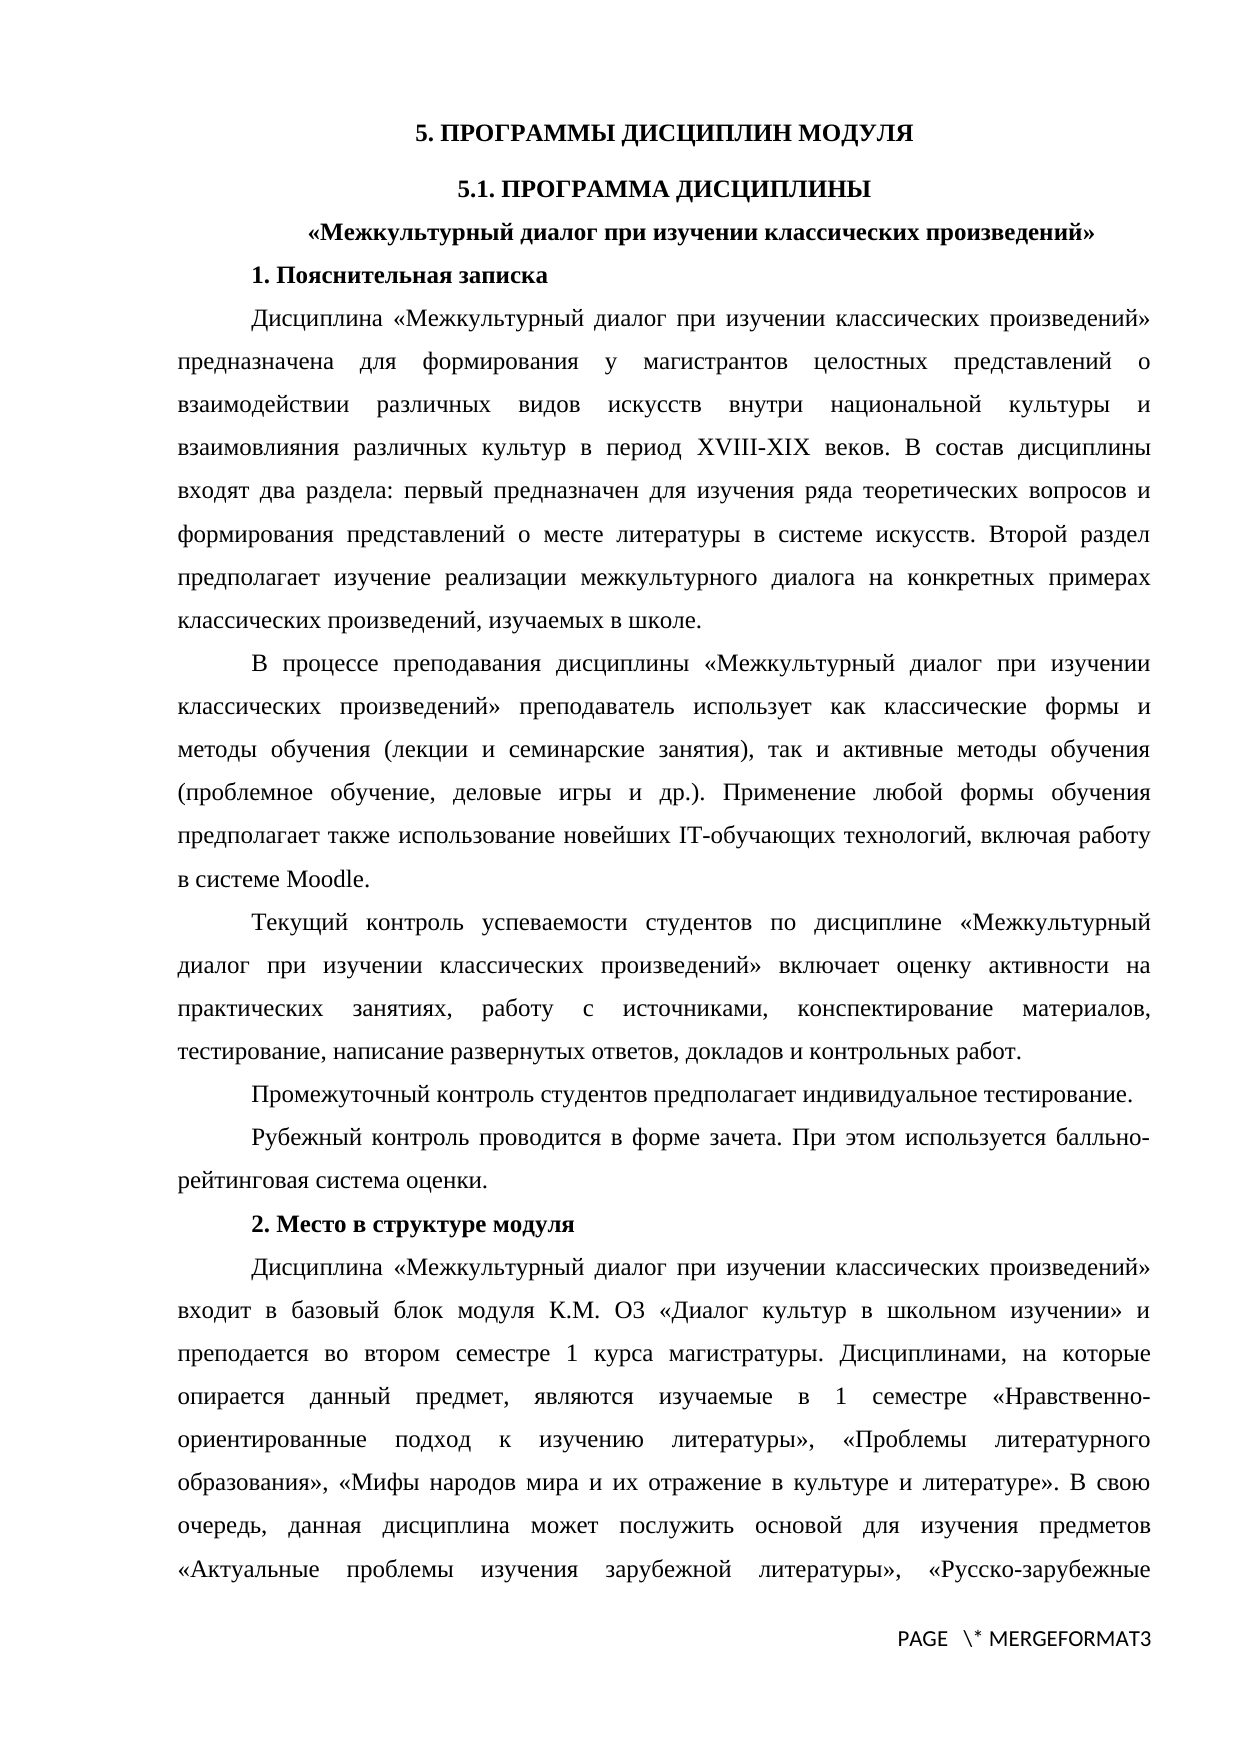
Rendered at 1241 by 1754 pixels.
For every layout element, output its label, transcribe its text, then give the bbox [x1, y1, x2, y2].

text 1. Пояснительная записка [177, 260, 1152, 289]
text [177, 1252, 1152, 1582]
text 2. Место в структуре модуля [177, 1209, 1152, 1237]
text В процессе преподавания дисциплины «Межкультурный диалог при изучении классических произведений» преподаватель использует как классические формы и методы обучения (лекции и семинарские занятия), так и активные методы обучения (проблемное обучение, деловые игры и др.). Применение любой формы обучения предполагает также использование новейших IT-обучающих технологий, включая работу в системе Moodle. [177, 648, 1152, 892]
text Промежуточный контроль студентов предполагает индивидуальное тестирование. [177, 1079, 1152, 1108]
text Рубежный контроль проводится в форме зачета. При этом используется балльно-рейтинговая система оценки. [177, 1122, 1152, 1194]
text «Межкультурный диалог при изучении классических произведений» [177, 217, 1152, 246]
text Текущий контроль успеваемости студентов по дисциплине «Межкультурный диалог при изучении классических произведений» включает оценку активности на практических занятиях, работу с источниками, конспектирование материалов, тестирование, написание развернутых ответов, докладов и контрольных работ. [177, 907, 1152, 1065]
text 5.1. ПРОГРАММА ДИСЦИПЛИНЫ [177, 174, 1152, 202]
text 5. ПРОГРАММЫ ДИСЦИПЛИН МОДУЛЯ [177, 118, 1152, 147]
text Дисциплина «Межкультурный диалог при изучении классических произведений» предназначена для формирования у магистрантов целостных представлений о взаимодействии различных видов искусств внутри национальной культуры и взаимовлияния различных культур в период XVIII-XIX веков. В состав дисциплины входят два раздела: первый предназначен для изучения ряда теоретических вопросов и формирования представлений о месте литературы в системе искусств. Второй раздел предполагает изучение реализации межкультурного диалога на конкретных примерах классических произведений, изучаемых в школе. [177, 303, 1152, 634]
